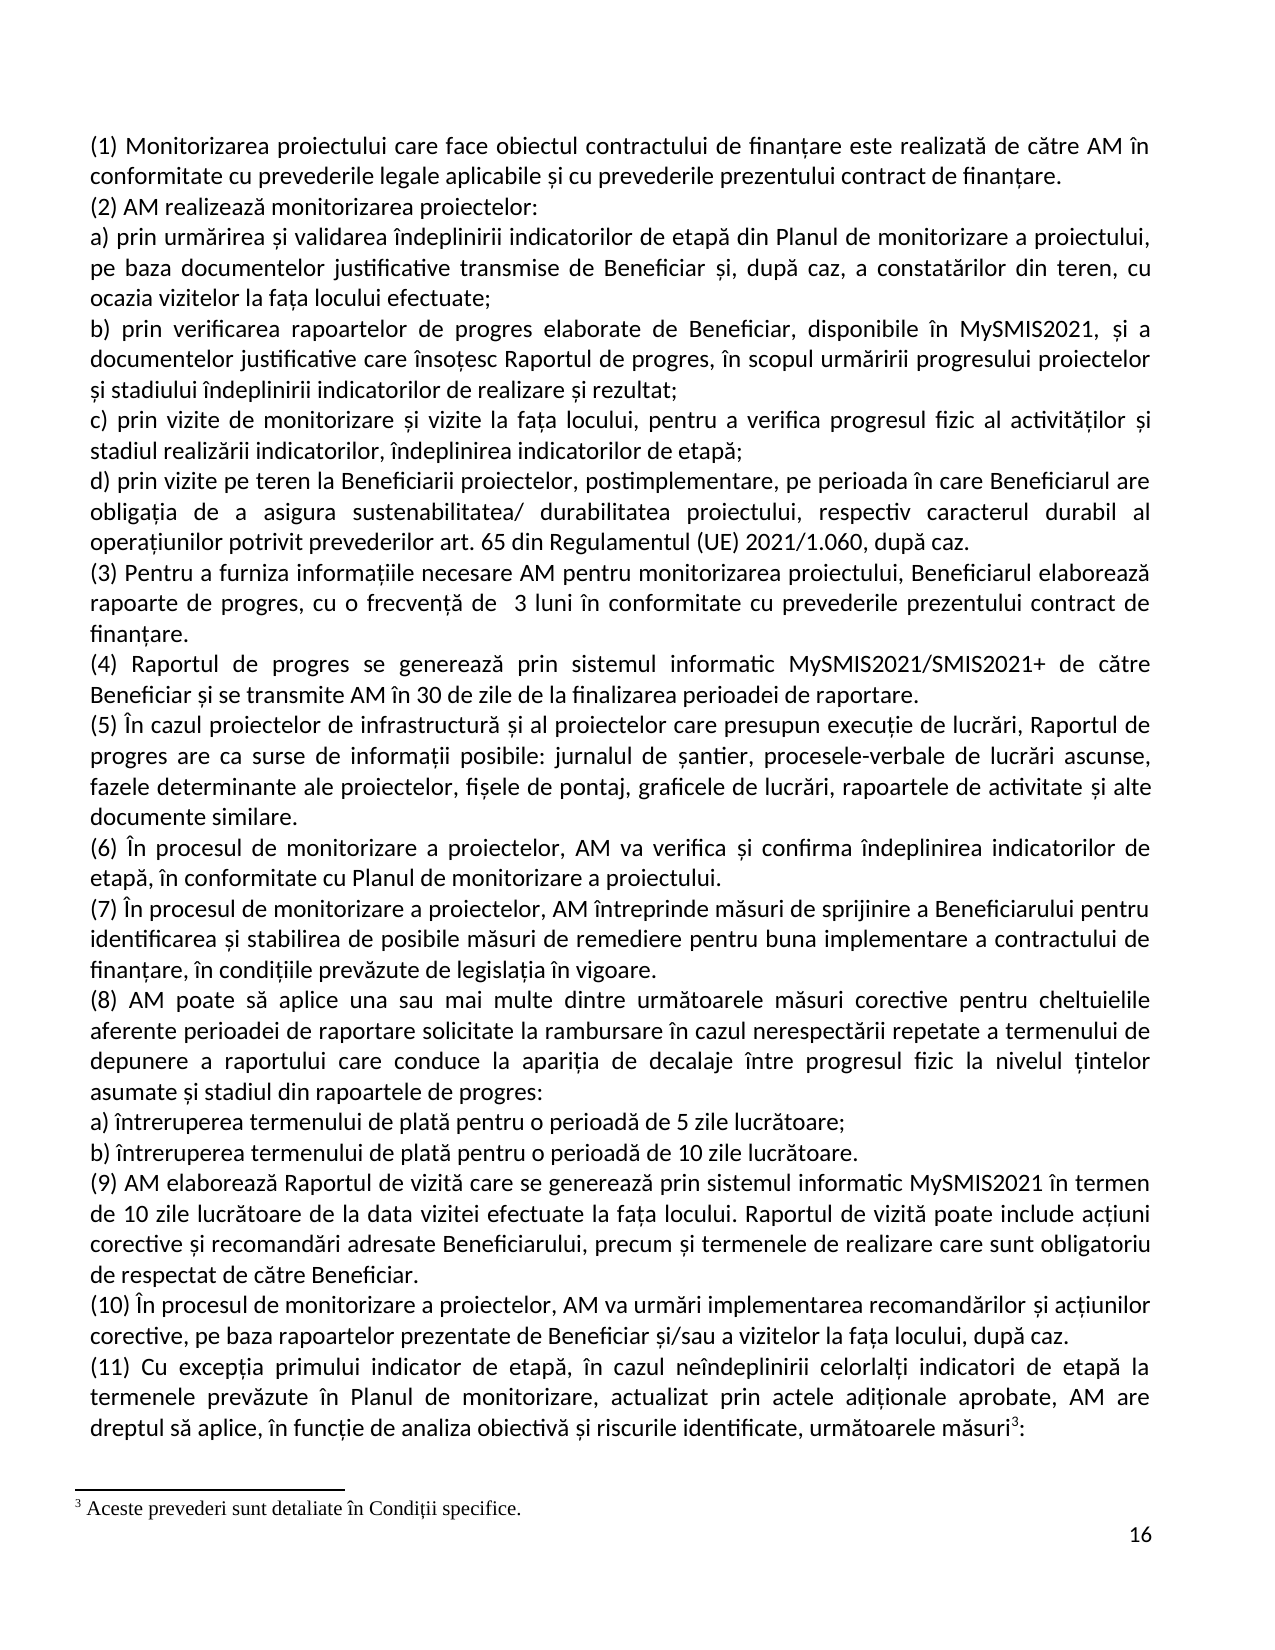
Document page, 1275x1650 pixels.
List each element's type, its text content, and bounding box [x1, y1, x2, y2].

text (6) În procesul de monitorizare a proiectelor, AM va verifica și confirma îndeplinirea indicatorilor de etapă, în conformitate cu Planul de monitorizare a proiectului. [90, 832, 1152, 893]
text (5) În cazul proiectelor de infrastructură și al proiectelor care presupun execuție de lucrări, Raportul de progres are ca surse de informații posibile: jurnalul de șantier, procesele-verbale de lucrări ascunse, fazele determinante ale proiectelor, fișele de pontaj, graficele de lucrări, rapoartele de activitate și alte documente similare. [90, 710, 1152, 832]
text (1) Monitorizarea proiectului care face obiectul contractului de finanțare este realizată de către AM în conformitate cu prevederile legale aplicabile și cu prevederile prezentului contract de finanțare. [90, 130, 1152, 191]
text (4) Raportul de progres se generează prin sistemul informatic MySMIS2021/SMIS2021+ de către Beneficiar și se transmite AM în 30 de zile de la finalizarea perioadei de raportare. [90, 649, 1152, 710]
text (3) Pentru a furniza informațiile necesare AM pentru monitorizarea proiectului, Beneficiarul elaborează rapoarte de progres, cu o frecvență de 3 luni în conformitate cu prevederile prezentului contract de finanțare. [90, 557, 1152, 649]
text a) întreruperea termenului de plată pentru o perioadă de 5 zile lucrătoare; [90, 1106, 1152, 1137]
text a) prin urmărirea și validarea îndeplinirii indicatorilor de etapă din Planul de monitorizare a proiectului, pe baza documentelor justificative transmise de Beneficiar și, după caz, a constatărilor din teren, cu ocazia vizitelor la fața locului efectuate; [90, 221, 1152, 313]
text b) întreruperea termenului de plată pentru o perioadă de 10 zile lucrătoare. [90, 1137, 1152, 1167]
text (7) În procesul de monitorizare a proiectelor, AM întreprinde măsuri de sprijinire a Beneficiarului pentru identificarea și stabilirea de posibile măsuri de remediere pentru buna implementare a contractului de finanțare, în condițiile prevăzute de legislația în vigoare. [90, 893, 1152, 984]
text (2) AM realizează monitorizarea proiectelor: [90, 191, 1152, 221]
text c) prin vizite de monitorizare și vizite la fața locului, pentru a verifica progresul fizic al activităților și stadiul realizării indicatorilor, îndeplinirea indicatorilor de etapă; [90, 404, 1152, 466]
text (9) AM elaborează Raportul de vizită care se generează prin sistemul informatic MySMIS2021 în termen de 10 zile lucrătoare de la data vizitei efectuate la fața locului. Raportul de vizită poate include acțiuni corective și recomandări adresate Beneficiarului, precum și termenele de realizare care sunt obligatoriu de respectat de către Beneficiar. [90, 1167, 1152, 1289]
text (8) AM poate să aplice una sau mai multe dintre următoarele măsuri corective pentru cheltuielile aferente perioadei de raportare solicitate la rambursare în cazul nerespectării repetate a termenului de depunere a raportului care conduce la apariția de decalaje între progresul fizic la nivelul țintelor asumate și stadiul din rapoartele de progres: [90, 984, 1152, 1106]
text d) prin vizite pe teren la Beneficiarii proiectelor, postimplementare, pe perioada în care Beneficiarul are obligația de a asigura sustenabilitatea/ durabilitatea proiectului, respectiv caracterul durabil al operațiunilor potrivit prevederilor art. 65 din Regulamentul (UE) 2021/1.060, după caz. [90, 466, 1152, 557]
text b) prin verificarea rapoartelor de progres elaborate de Beneficiar, disponibile în MySMIS2021, și a documentelor justificative care însoțesc Raportul de progres, în scopul urmăririi progresului proiectelor și stadiului îndeplinirii indicatorilor de realizare și rezultat; [90, 313, 1152, 404]
text (10) În procesul de monitorizare a proiectelor, AM va urmări implementarea recomandărilor și acțiunilor corective, pe baza rapoartelor prezentate de Beneficiar și/sau a vizitelor la fața locului, după caz. [90, 1289, 1152, 1351]
text (11) Cu excepția primului indicator de etapă, în cazul neîndeplinirii celorlalți indicatori de etapă la termenele prevăzute în Planul de monitorizare, actualizat prin actele adiționale aprobate, AM are dreptul să aplice, în funcție de analiza obiectivă și riscurile identificate, următoarele măsuri: [90, 1351, 1152, 1442]
